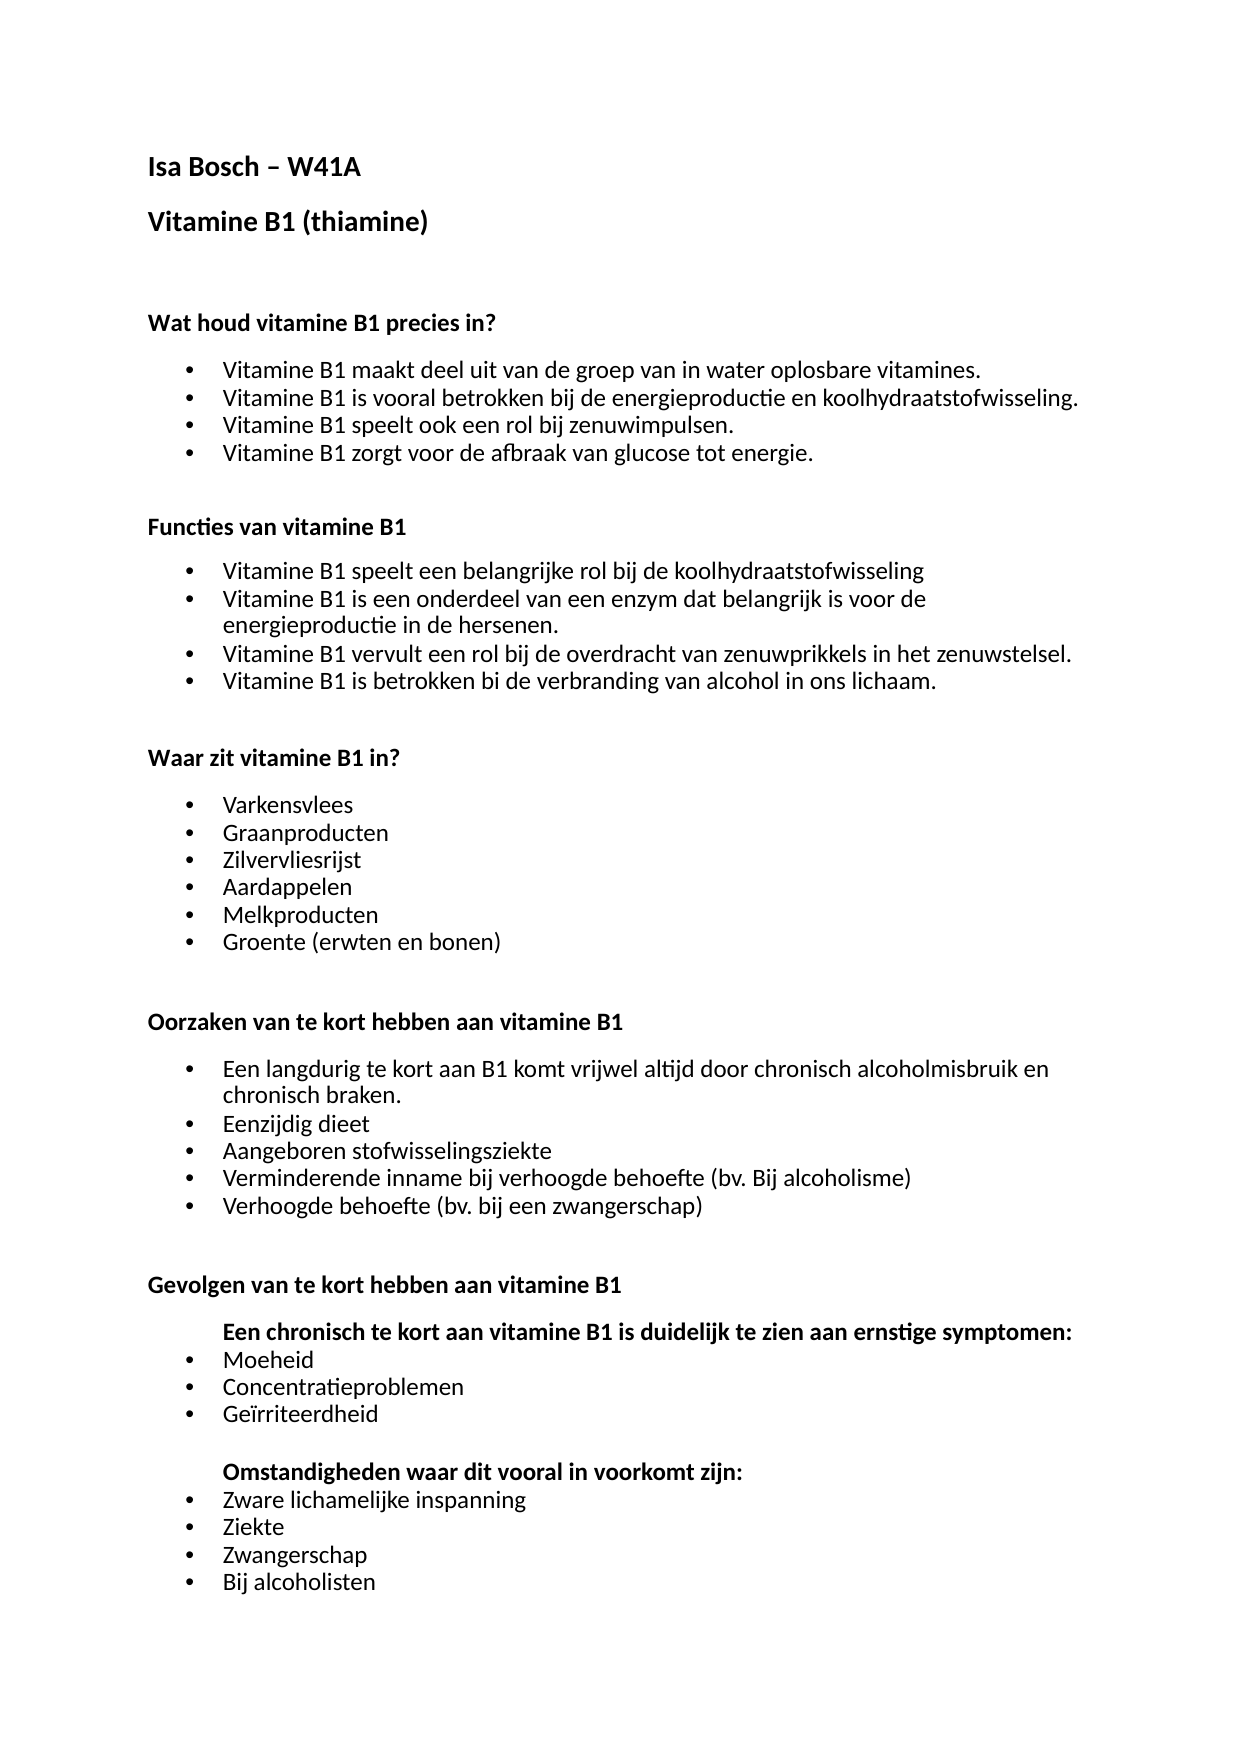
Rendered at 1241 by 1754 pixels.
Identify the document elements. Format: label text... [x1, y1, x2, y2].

list Vitamine B1 is een onderdeel van een enzym dat belangrijk is voor de energieproductie in de hersenen. [185, 585, 1093, 640]
list Aardappelen [185, 874, 1093, 901]
list Verminderende inname bij verhoogde behoefte (bv. Bij alcoholisme) [185, 1165, 1093, 1192]
text Vitamine B1 (thiamine) [148, 203, 1093, 238]
list Eenzijdig dieet [185, 1110, 1093, 1137]
list Aangeboren stofwisselingsziekte [185, 1137, 1093, 1165]
list Varkensvlees [185, 792, 1093, 819]
text Waar zit vitamine B1 in? [148, 742, 1093, 773]
list Groente (erwten en bonen) [185, 929, 1093, 956]
text Gevolgen van te kort hebben aan vitamine B1 [148, 1269, 1093, 1300]
list Zilvervliesrijst [185, 846, 1093, 874]
text Functies van vitamine B1 [148, 514, 1093, 541]
list Moeheid [185, 1346, 1093, 1374]
list Bij alcoholisten [185, 1568, 1093, 1596]
text Wat houd vitamine B1 precies in? [148, 307, 1093, 338]
list Een langdurig te kort aan B1 komt vrijwel altijd door chronisch alcoholmisbruik en chronisch braken. [185, 1055, 1093, 1110]
list Melkproducten [185, 901, 1093, 929]
list Omstandigheden waar dit vooral in voorkomt zijn: [223, 1459, 1093, 1486]
list Zware lichamelijke inspanning [185, 1486, 1093, 1514]
list Verhoogde behoefte (bv. bij een zwangerschap) [185, 1192, 1093, 1220]
list Vitamine B1 zorgt voor de afbraak van glucose tot energie. [185, 439, 1093, 467]
list Vitamine B1 is betrokken bi de verbranding van alcohol in ons lichaam. [185, 667, 1093, 695]
list Vitamine B1 is vooral betrokken bij de energieproductie en koolhydraatstofwisseling. [185, 384, 1093, 412]
list Vitamine B1 maakt deel uit van de groep van in water oplosbare vitamines. [185, 357, 1093, 384]
text Oorzaken van te kort hebben aan vitamine B1 [148, 1006, 1093, 1036]
list Concentratieproblemen [185, 1374, 1093, 1401]
list Een chronisch te kort aan vitamine B1 is duidelijk te zien aan ernstige symptomen: [223, 1319, 1093, 1346]
list Vitamine B1 vervult een rol bij de overdracht van zenuwprikkels in het zenuwstelsel. [185, 640, 1093, 667]
text Isa Bosch – W41A [148, 148, 1093, 183]
list Geïrriteerdheid [185, 1401, 1093, 1428]
list Vitamine B1 speelt een belangrijke rol bij de koolhydraatstofwisseling [185, 558, 1093, 585]
list Zwangerschap [185, 1541, 1093, 1568]
list Graanproducten [185, 819, 1093, 846]
list Ziekte [185, 1514, 1093, 1541]
list Vitamine B1 speelt ook een rol bij zenuwimpulsen. [185, 412, 1093, 439]
